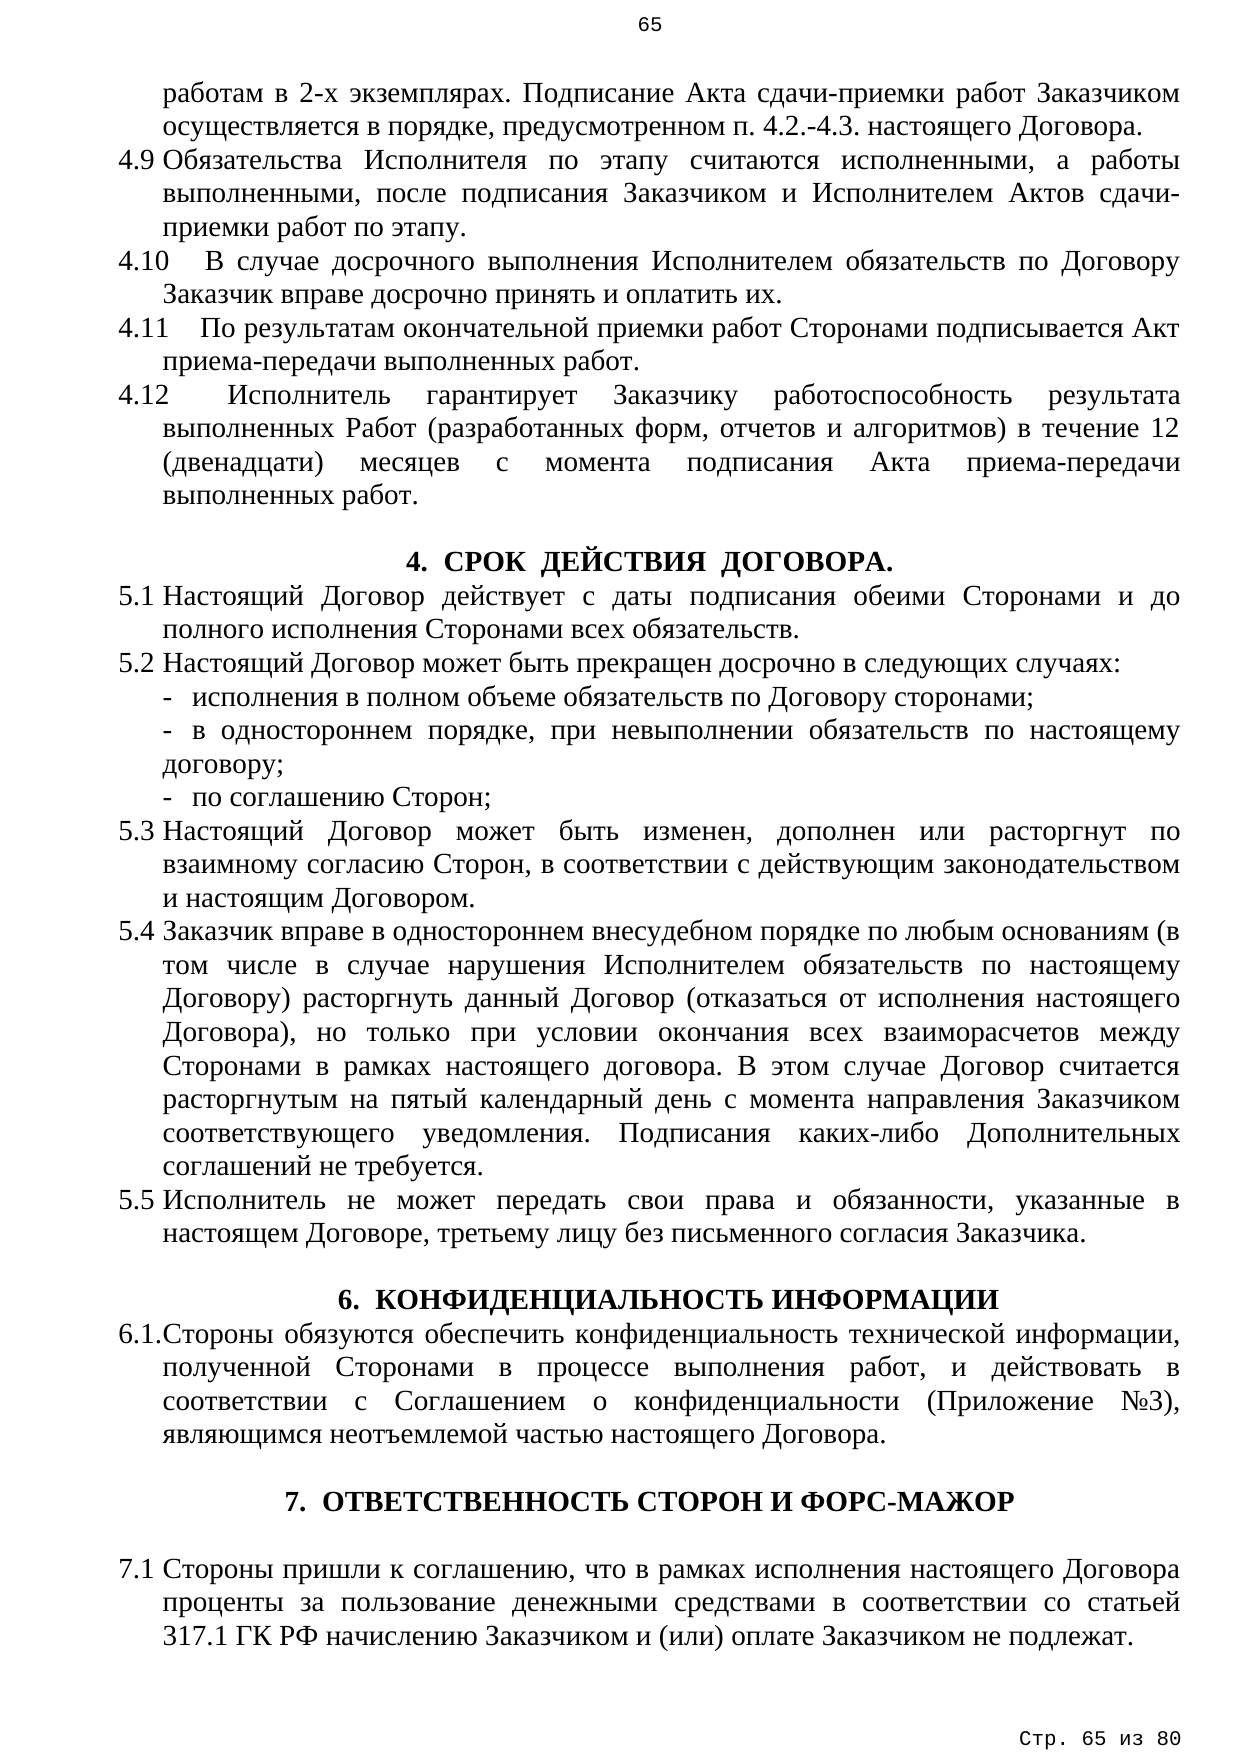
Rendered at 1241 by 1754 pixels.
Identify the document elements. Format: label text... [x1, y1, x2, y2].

list Стороны обязуются обеспечить конфиденциальность технической информации, полученной Сторонами в процессе выполнения работ, и действовать в соответствии с Соглашением о конфиденциальности (Приложение №3), являющимся неотъемлемой частью настоящего Договора. [118, 1316, 1181, 1450]
list Обязательства Исполнителя по этапу считаются исполненными, а работы выполненными, после подписания Заказчиком и Исполнителем Актов сдачи- приемки работ по этапу. [118, 142, 1181, 243]
list исполнения в полном объеме обязательств по Договору сторонами; [162, 679, 1181, 712]
list ОТВЕТСТВЕННОСТЬ СТОРОН И ФОРС-МАЖОР [118, 1484, 1181, 1517]
list СРОК ДЕЙСТВИЯ ДОГОВОРА. [118, 544, 1181, 578]
list В случае досрочного выполнения Исполнителем обязательств по Договору Заказчик вправе досрочно принять и оплатить их. [118, 243, 1181, 310]
list Настоящий Договор действует с даты подписания обеими Сторонами и до полного исполнения Сторонами всех обязательств. [118, 578, 1181, 645]
list КОНФИДЕНЦИАЛЬНОСТЬ ИНФОРМАЦИИ [156, 1282, 1181, 1316]
list Стороны пришли к соглашению, что в рамках исполнения настоящего Договора проценты за пользование денежными средствами в соответствии со статьей 317.1 ГК РФ начислению Заказчиком и (или) оплате Заказчиком не подлежат. [118, 1551, 1181, 1651]
list Заказчик вправе в одностороннем внесудебном порядке по любым основаниям (в том числе в случае нарушения Исполнителем обязательств по настоящему Договору) расторгнуть данный Договор (отказаться от исполнения настоящего Договора), но только при условии окончания всех взаиморасчетов между Сторонами в рамках настоящего договора. В этом случае Договор считается расторгнутым на пятый календарный день с момента направления Заказчиком соответствующего уведомления. Подписания каких-либо Дополнительных соглашений не требуется. [118, 913, 1181, 1182]
list Настоящий Договор может быть прекращен досрочно в следующих случаях: [118, 645, 1181, 679]
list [118, 75, 1181, 142]
list По результатам окончательной приемки работ Сторонами подписывается Акт приема-передачи выполненных работ. [118, 310, 1181, 377]
list Исполнитель не может передать свои права и обязанности, указанные в настоящем Договоре, третьему лицу без письменного согласия Заказчика. [118, 1182, 1181, 1249]
list Настоящий Договор может быть изменен, дополнен или расторгнут по взаимному согласию Сторон, в соответствии с действующим законодательством и настоящим Договором. [118, 813, 1181, 913]
list в одностороннем порядке, при невыполнении обязательств по настоящему договору; [162, 712, 1181, 779]
list по соглашению Сторон; [162, 779, 1181, 813]
list Исполнитель гарантирует Заказчику работоспособность результата выполненных Работ (разработанных форм, отчетов и алгоритмов) в течение 12 (двенадцати) месяцев с момента подписания Акта приема-передачи выполненных работ. [118, 377, 1181, 511]
